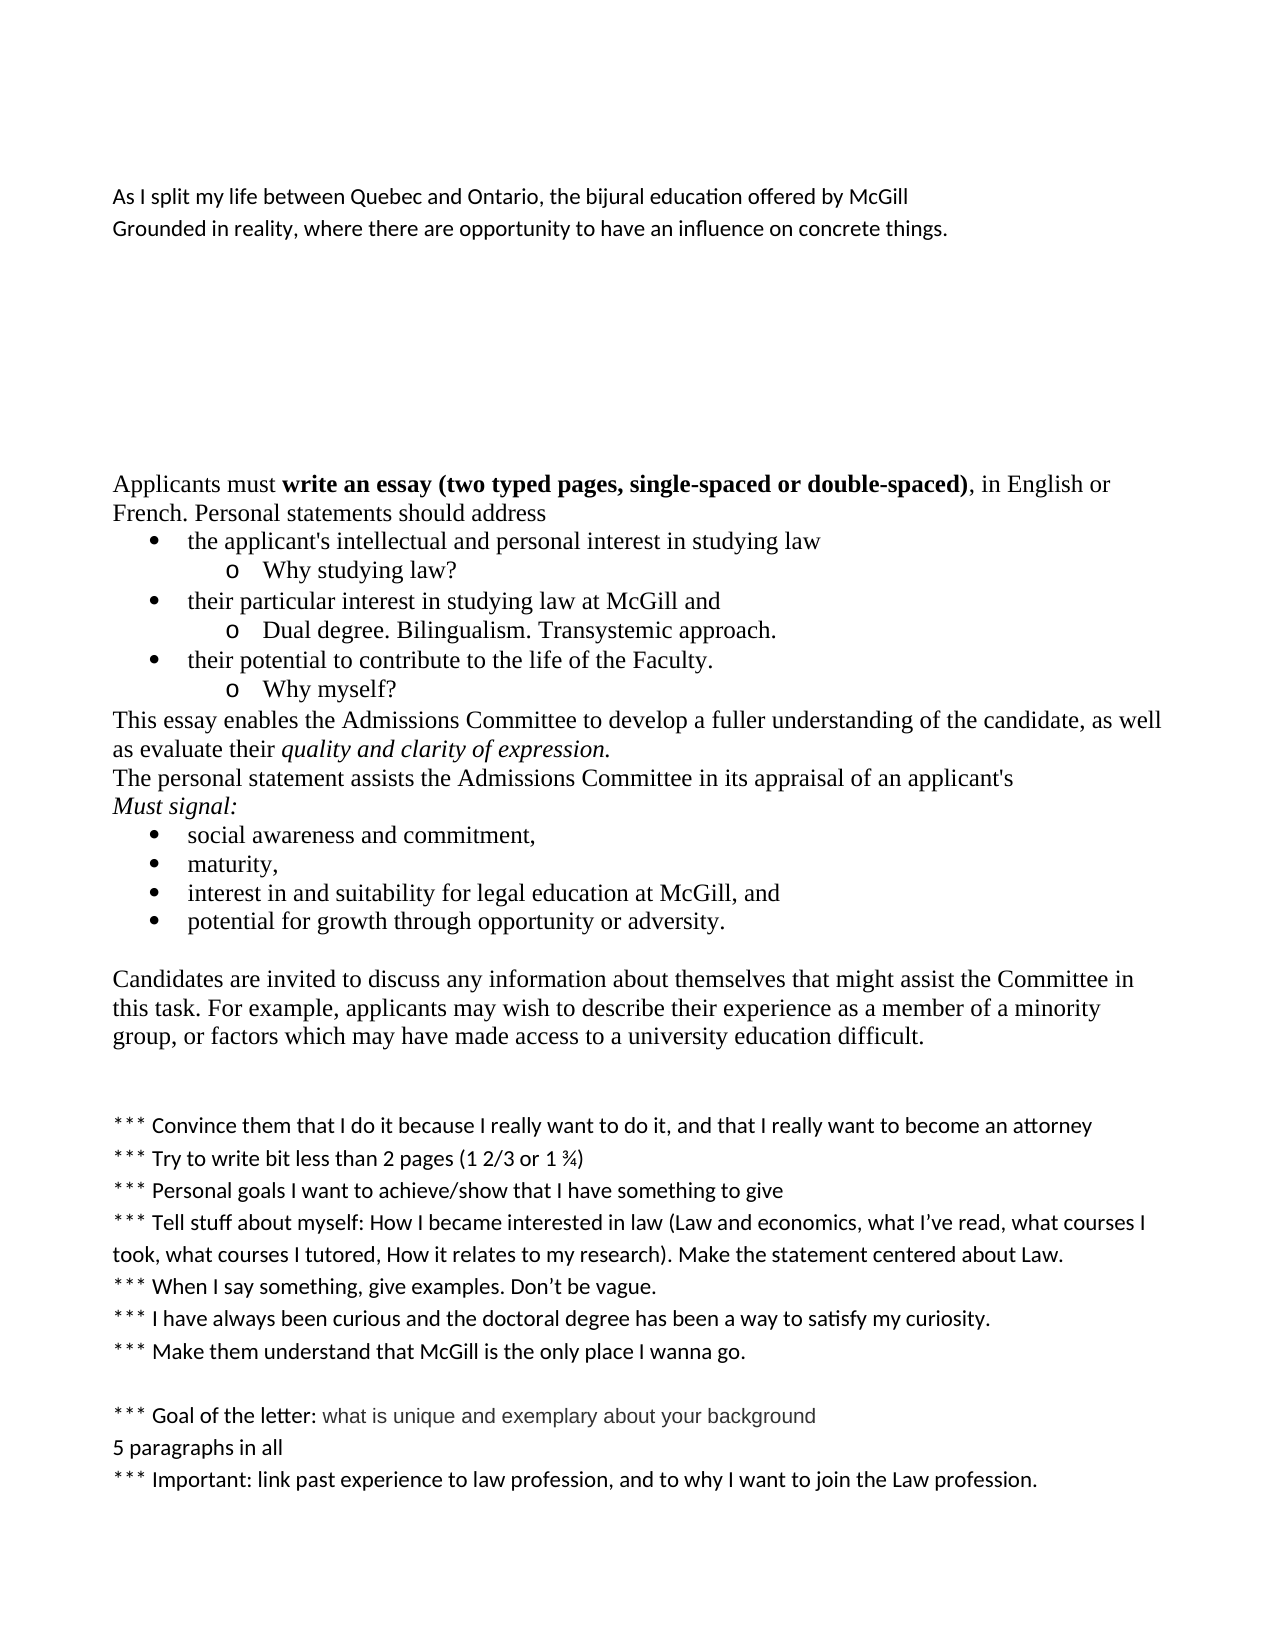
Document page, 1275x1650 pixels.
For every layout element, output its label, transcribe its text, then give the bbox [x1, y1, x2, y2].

list Why studying law? [225, 555, 1162, 586]
text *** Try to write bit less than 2 pages (1 2/3 or 1 ¾) [112, 1144, 1162, 1172]
text *** Goal of the letter: what is unique and exemplary about your background [112, 1401, 1162, 1429]
text *** Make them understand that McGill is the only place I wanna go. [112, 1337, 1162, 1365]
text *** I have always been curious and the doctoral degree has been a way to satisfy my curiosity. [112, 1304, 1162, 1333]
list their potential to contribute to the life of the Faculty. [150, 646, 1162, 674]
text Applicants must write an essay (two typed pages, single-spaced or double-spaced), in English or French. Personal statements should address [112, 469, 1162, 526]
list interest in and suitability for legal education at McGill, and [150, 878, 1162, 906]
list social awareness and commitment, [150, 820, 1162, 849]
text *** When I say something, give examples. Don’t be vague. [112, 1272, 1162, 1300]
list their particular interest in studying law at McGill and [150, 586, 1162, 615]
text 5 paragraphs in all [112, 1433, 1162, 1461]
list Dual degree. Bilingualism. Transystemic approach. [225, 615, 1162, 646]
text As I split my life between Quebec and Ontario, the bijural education offered by McGill [112, 182, 1162, 210]
text Must signal: [112, 791, 1162, 820]
list maturity, [150, 849, 1162, 878]
text This essay enables the Admissions Committee to develop a fuller understanding of the candidate, as well as evaluate their quality and clarity of expression. [112, 705, 1162, 763]
text *** Important: link past experience to law profession, and to why I want to join the Law profession. [112, 1466, 1162, 1493]
text *** Tell stuff about myself: How I became interested in law (Law and economics, what I’ve read, what courses I took, what courses I tutored, How it relates to my research). Make the statement centered about Law. [112, 1208, 1162, 1268]
text The personal statement assists the Admissions Committee in its appraisal of an applicant's [112, 763, 1162, 791]
list potential for growth through opportunity or adversity. [150, 906, 1162, 935]
text Grounded in reality, where there are opportunity to have an influence on concrete things. [112, 214, 1162, 242]
list the applicant's intellectual and personal interest in studying law [150, 526, 1162, 555]
text *** Personal goals I want to achieve/show that I have something to give [112, 1176, 1162, 1204]
text *** Convince them that I do it because I really want to do it, and that I really want to become an attorney [112, 1111, 1162, 1139]
text Candidates are invited to discuss any information about themselves that might assist the Committee in this task. For example, applicants may wish to describe their experience as a member of a minority group, or factors which may have made access to a university education difficult. [112, 964, 1162, 1050]
list Why myself? [225, 674, 1162, 705]
